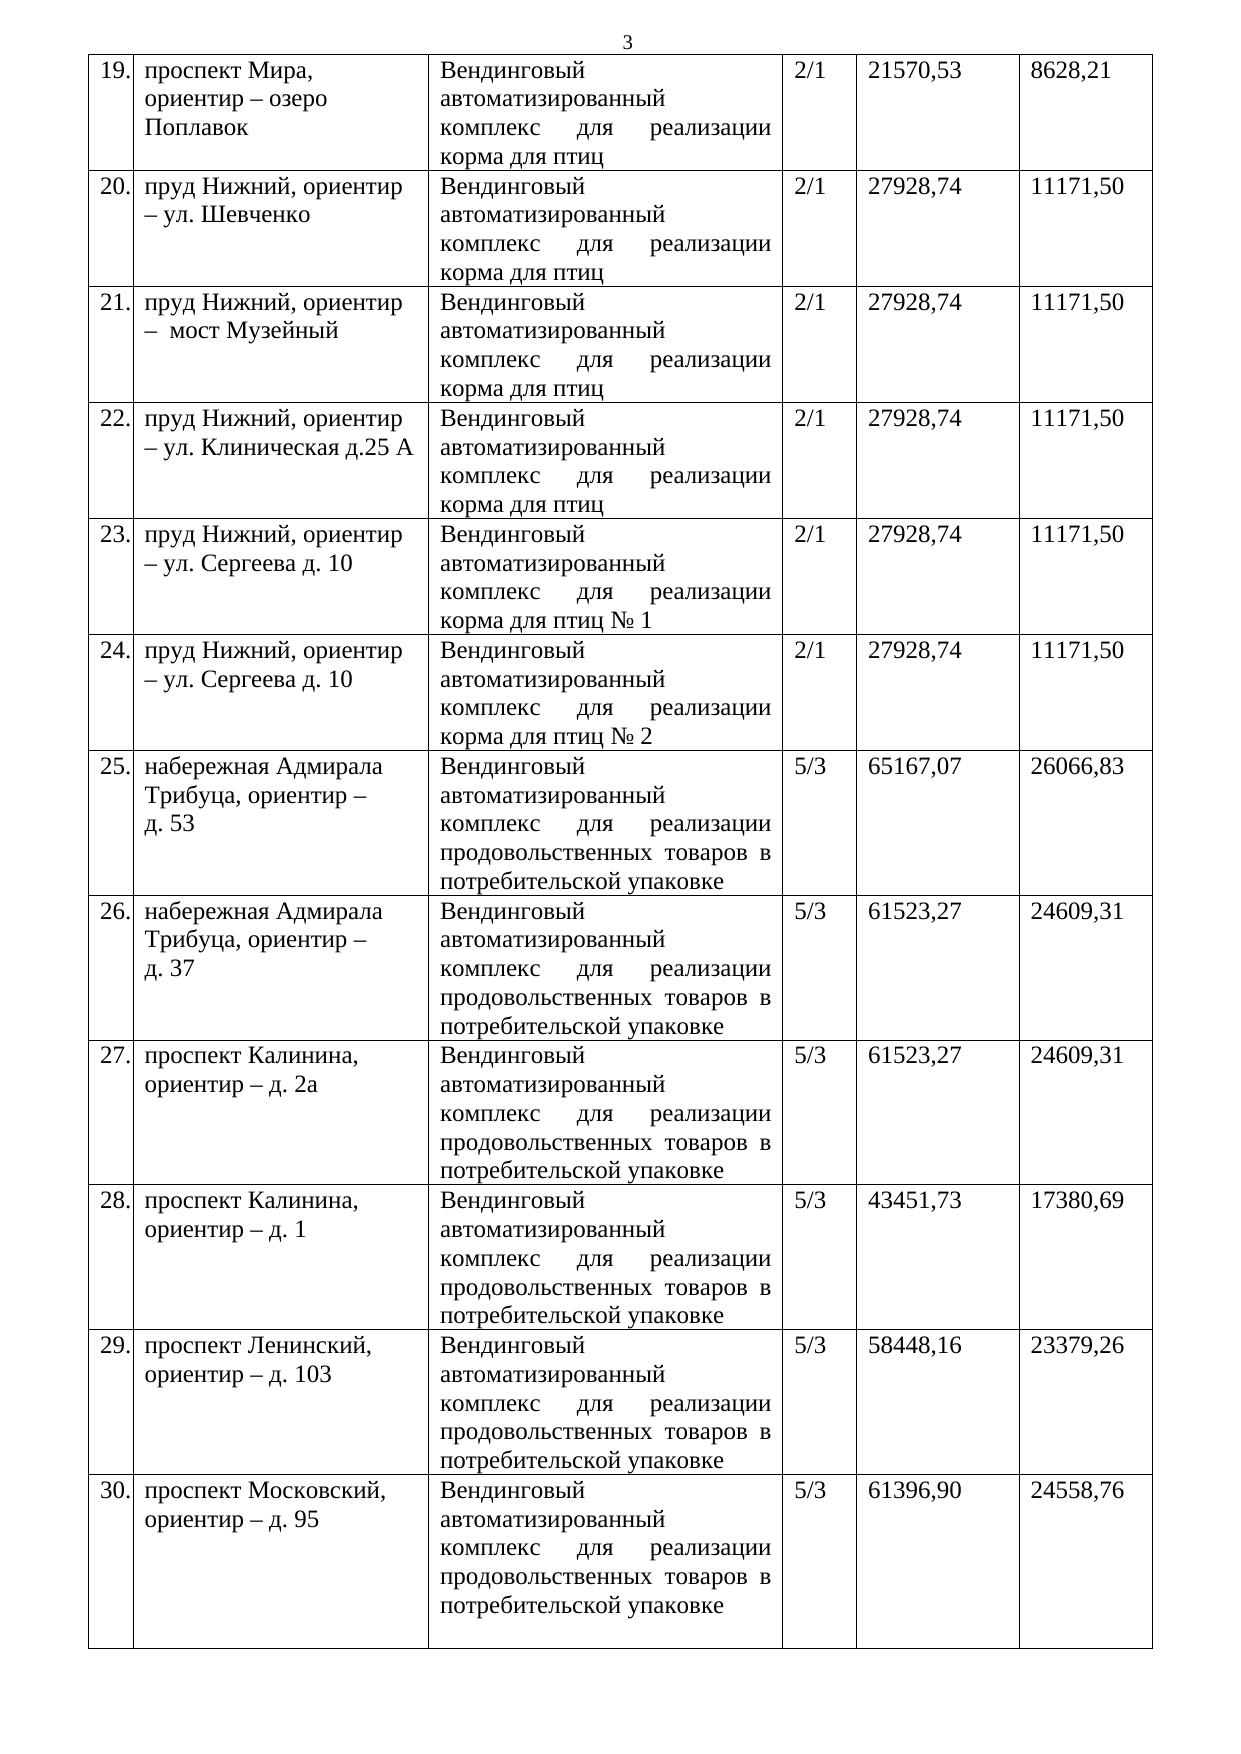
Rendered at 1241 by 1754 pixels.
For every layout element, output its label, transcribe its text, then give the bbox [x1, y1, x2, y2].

table_cell Вендинговый автоматизированный комплекс для реализации продовольственных товаров в потребительской упаковке [429, 751, 782, 895]
table_cell Вендинговый автоматизированный комплекс для реализации продовольственных товаров в потребительской упаковке [429, 1185, 782, 1329]
table_cell проспект Мира, ориентир – озеро Поплавок [134, 55, 428, 170]
table_cell 11171,50 [1020, 635, 1152, 750]
table_cell 61396,90 [857, 1475, 1019, 1647]
table_cell 27928,74 [857, 287, 1019, 402]
table_cell 27928,74 [857, 519, 1019, 634]
table_cell проспект Калинина, ориентир – д. 2а [134, 1041, 428, 1184]
table_cell пруд Нижний, ориентир – ул. Клиническая д.25 А [134, 403, 428, 518]
table_cell [89, 896, 133, 1039]
table_cell 2/1 [783, 171, 856, 286]
table_cell 61523,27 [857, 1041, 1019, 1184]
table_cell Вендинговый автоматизированный комплекс для реализации продовольственных товаров в потребительской упаковке [429, 1330, 782, 1474]
table_cell 2/1 [783, 55, 856, 170]
table_cell 5/3 [783, 1041, 856, 1184]
table_cell Вендинговый автоматизированный комплекс для реализации продовольственных товаров в потребительской упаковке [429, 1041, 782, 1184]
table_cell 27928,74 [857, 171, 1019, 286]
table_cell 2/1 [783, 635, 856, 750]
table_cell 65167,07 [857, 751, 1019, 895]
table_cell 17380,69 [1020, 1185, 1152, 1329]
table_cell 26066,83 [1020, 751, 1152, 895]
table_cell Вендинговый автоматизированный комплекс для реализации корма для птиц [429, 171, 782, 286]
table_cell 58448,16 [857, 1330, 1019, 1474]
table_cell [429, 1475, 782, 1647]
table_cell проспект Калинина, ориентир – д. 1 [134, 1185, 428, 1329]
table_cell Вендинговый автоматизированный комплекс для реализации корма для птиц № 1 [429, 519, 782, 634]
table_cell набережная Адмирала Трибуца, ориентир – д. 53 [134, 751, 428, 895]
table_cell 2/1 [783, 519, 856, 634]
table_cell 43451,73 [857, 1185, 1019, 1329]
table_cell 5/3 [783, 1330, 856, 1474]
table_cell проспект Ленинский, ориентир – д. 103 [134, 1330, 428, 1474]
table_cell 11171,50 [1020, 171, 1152, 286]
table_cell 5/3 [783, 1475, 856, 1647]
table_cell [89, 635, 133, 750]
table_cell 61523,27 [857, 896, 1019, 1039]
table_cell 27928,74 [857, 635, 1019, 750]
table_cell [89, 287, 133, 402]
table_cell 5/3 [783, 896, 856, 1039]
table_cell пруд Нижний, ориентир – мост Музейный [134, 287, 428, 402]
table_cell [89, 55, 133, 170]
table_cell [89, 751, 133, 895]
table_cell Вендинговый автоматизированный комплекс для реализации продовольственных товаров в потребительской упаковке [429, 896, 782, 1039]
table_cell 24558,76 [1020, 1475, 1152, 1647]
table_cell 23379,26 [1020, 1330, 1152, 1474]
table_cell Вендинговый автоматизированный комплекс для реализации корма для птиц [429, 55, 782, 170]
table_cell 2/1 [783, 287, 856, 402]
table_cell [89, 403, 133, 518]
table_cell [89, 1185, 133, 1329]
table_cell 11171,50 [1020, 287, 1152, 402]
table_cell [89, 519, 133, 634]
table_cell 2/1 [783, 403, 856, 518]
table_cell 5/3 [783, 1185, 856, 1329]
table_cell 24609,31 [1020, 1041, 1152, 1184]
table_cell 21570,53 [857, 55, 1019, 170]
table_cell Вендинговый автоматизированный комплекс для реализации корма для птиц [429, 403, 782, 518]
table_cell [89, 171, 133, 286]
table_cell набережная Адмирала Трибуца, ориентир – д. 37 [134, 896, 428, 1039]
table_cell пруд Нижний, ориентир – ул. Шевченко [134, 171, 428, 286]
table_cell 11171,50 [1020, 403, 1152, 518]
table_cell 5/3 [783, 751, 856, 895]
table_cell пруд Нижний, ориентир – ул. Сергеева д. 10 [134, 519, 428, 634]
table_cell [89, 1330, 133, 1474]
table_cell 8628,21 [1020, 55, 1152, 170]
table_cell [89, 1041, 133, 1184]
table_cell Вендинговый автоматизированный комплекс для реализации корма для птиц [429, 287, 782, 402]
table_cell проспект Московский, ориентир – д. 95 [134, 1475, 428, 1647]
table_cell [89, 1475, 133, 1647]
table_cell пруд Нижний, ориентир – ул. Сергеева д. 10 [134, 635, 428, 750]
table_cell 11171,50 [1020, 519, 1152, 634]
table_cell 24609,31 [1020, 896, 1152, 1039]
table_cell 27928,74 [857, 403, 1019, 518]
table_cell Вендинговый автоматизированный комплекс для реализации корма для птиц № 2 [429, 635, 782, 750]
